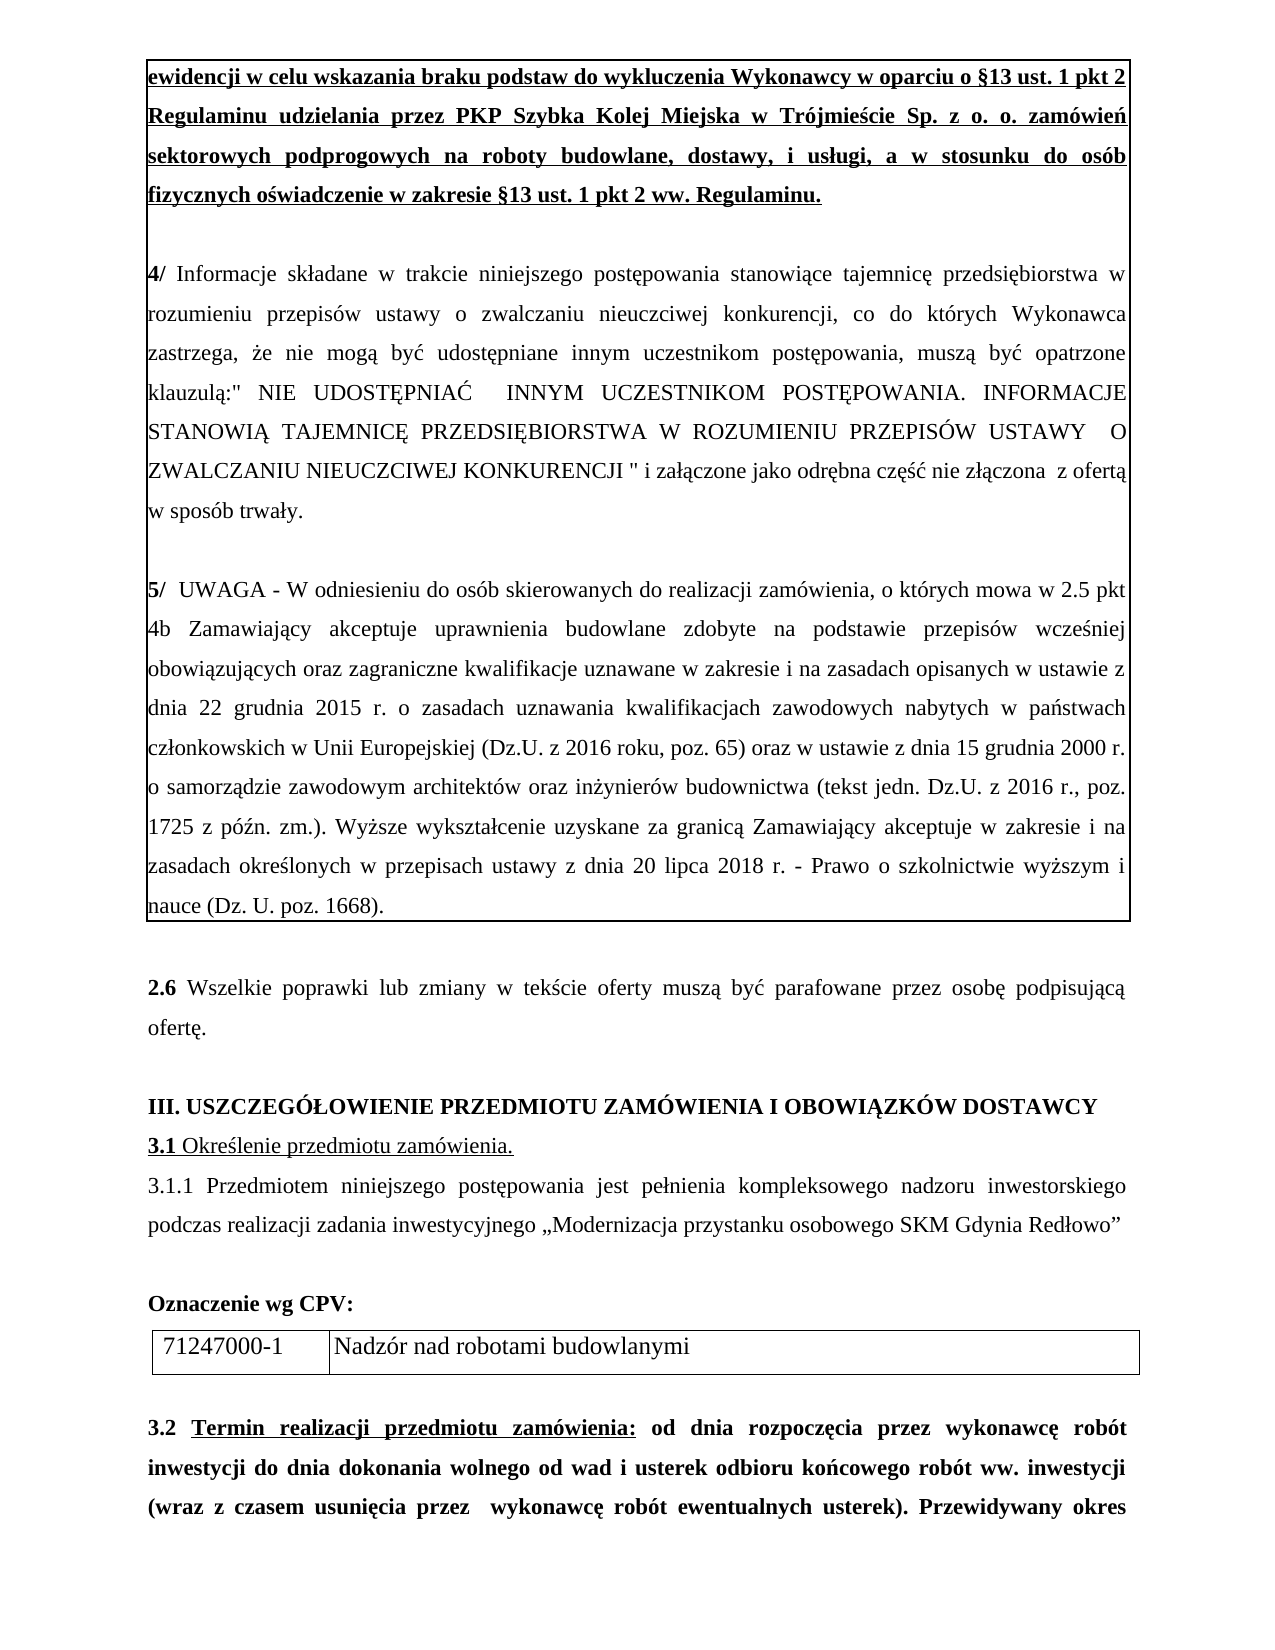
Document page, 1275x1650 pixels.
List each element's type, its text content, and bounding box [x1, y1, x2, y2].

text 3.1.1 Przedmiotem niniejszego postępowania jest pełnienia kompleksowego nadzoru inwestorskiego podczas realizacji zadania inwestycyjnego „Modernizacja przystanku osobowego SKM Gdynia Redłowo” [148, 1172, 1127, 1238]
table_header 71247000-1 [153, 1331, 329, 1374]
text III. USZCZEGÓŁOWIENIE PRZEDMIOTU ZAMÓWIENIA I OBOWIĄZKÓW DOSTAWCY [148, 1093, 1127, 1119]
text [148, 61, 1129, 207]
text 4/ Informacje składane w trakcie niniejszego postępowania stanowiące tajemnicę przedsiębiorstwa w rozumieniu przepisów ustawy o zwalczaniu nieuczciwej konkurencji, co do których Wykonawca zastrzega, że nie mogą być udostępniane innym uczestnikom postępowania, muszą być opatrzone klauzulą:" NIE UDOSTĘPNIAĆ INNYM UCZESTNIKOM POSTĘPOWANIA. INFORMACJE STANOWIĄ TAJEMNICĘ PRZEDSIĘBIORSTWA W ROZUMIENIU PRZEPISÓW USTAWY O ZWALCZANIU NIEUCZCIWEJ KONKURENCJI " i załączone jako odrębna część nie złączona z ofertą w sposób trwały. [148, 256, 1129, 523]
text 3.1 Określenie przedmiotu zamówienia. [148, 1132, 1127, 1159]
table_header Nadzór nad robotami budowlanymi [330, 1331, 1139, 1374]
text 5/ UWAGA - W odniesieniu do osób skierowanych do realizacji zamówienia, o których mowa w 2.5 pkt 4b Zamawiający akceptuje uprawnienia budowlane zdobyte na podstawie przepisów wcześniej obowiązujących oraz zagraniczne kwalifikacje uznawane w zakresie i na zasadach opisanych w ustawie z dnia 22 grudnia 2015 r. o zasadach uznawania kwalifikacjach zawodowych nabytych w państwach członkowskich w Unii Europejskiej (Dz.U. z 2016 roku, poz. 65) oraz w ustawie z dnia 15 grudnia 2000 r. o samorządzie zawodowym architektów oraz inżynierów budownictwa (tekst jedn. Dz.U. z 2016 r., poz. 1725 z późn. zm.). Wyższe wykształcenie uzyskane za granicą Zamawiający akceptuje w zakresie i na zasadach określonych w przepisach ustawy z dnia 20 lipca 2018 r. - Prawo o szkolnictwie wyższym i nauce (Dz. U. poz. 1668). [148, 572, 1129, 920]
subtitle Oznaczenie wg CPV: [148, 1290, 1127, 1317]
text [148, 1414, 1127, 1519]
text 2.6 Wszelkie poprawki lub zmiany w tekście oferty muszą być parafowane przez osobę podpisującą ofertę. [148, 974, 1127, 1040]
